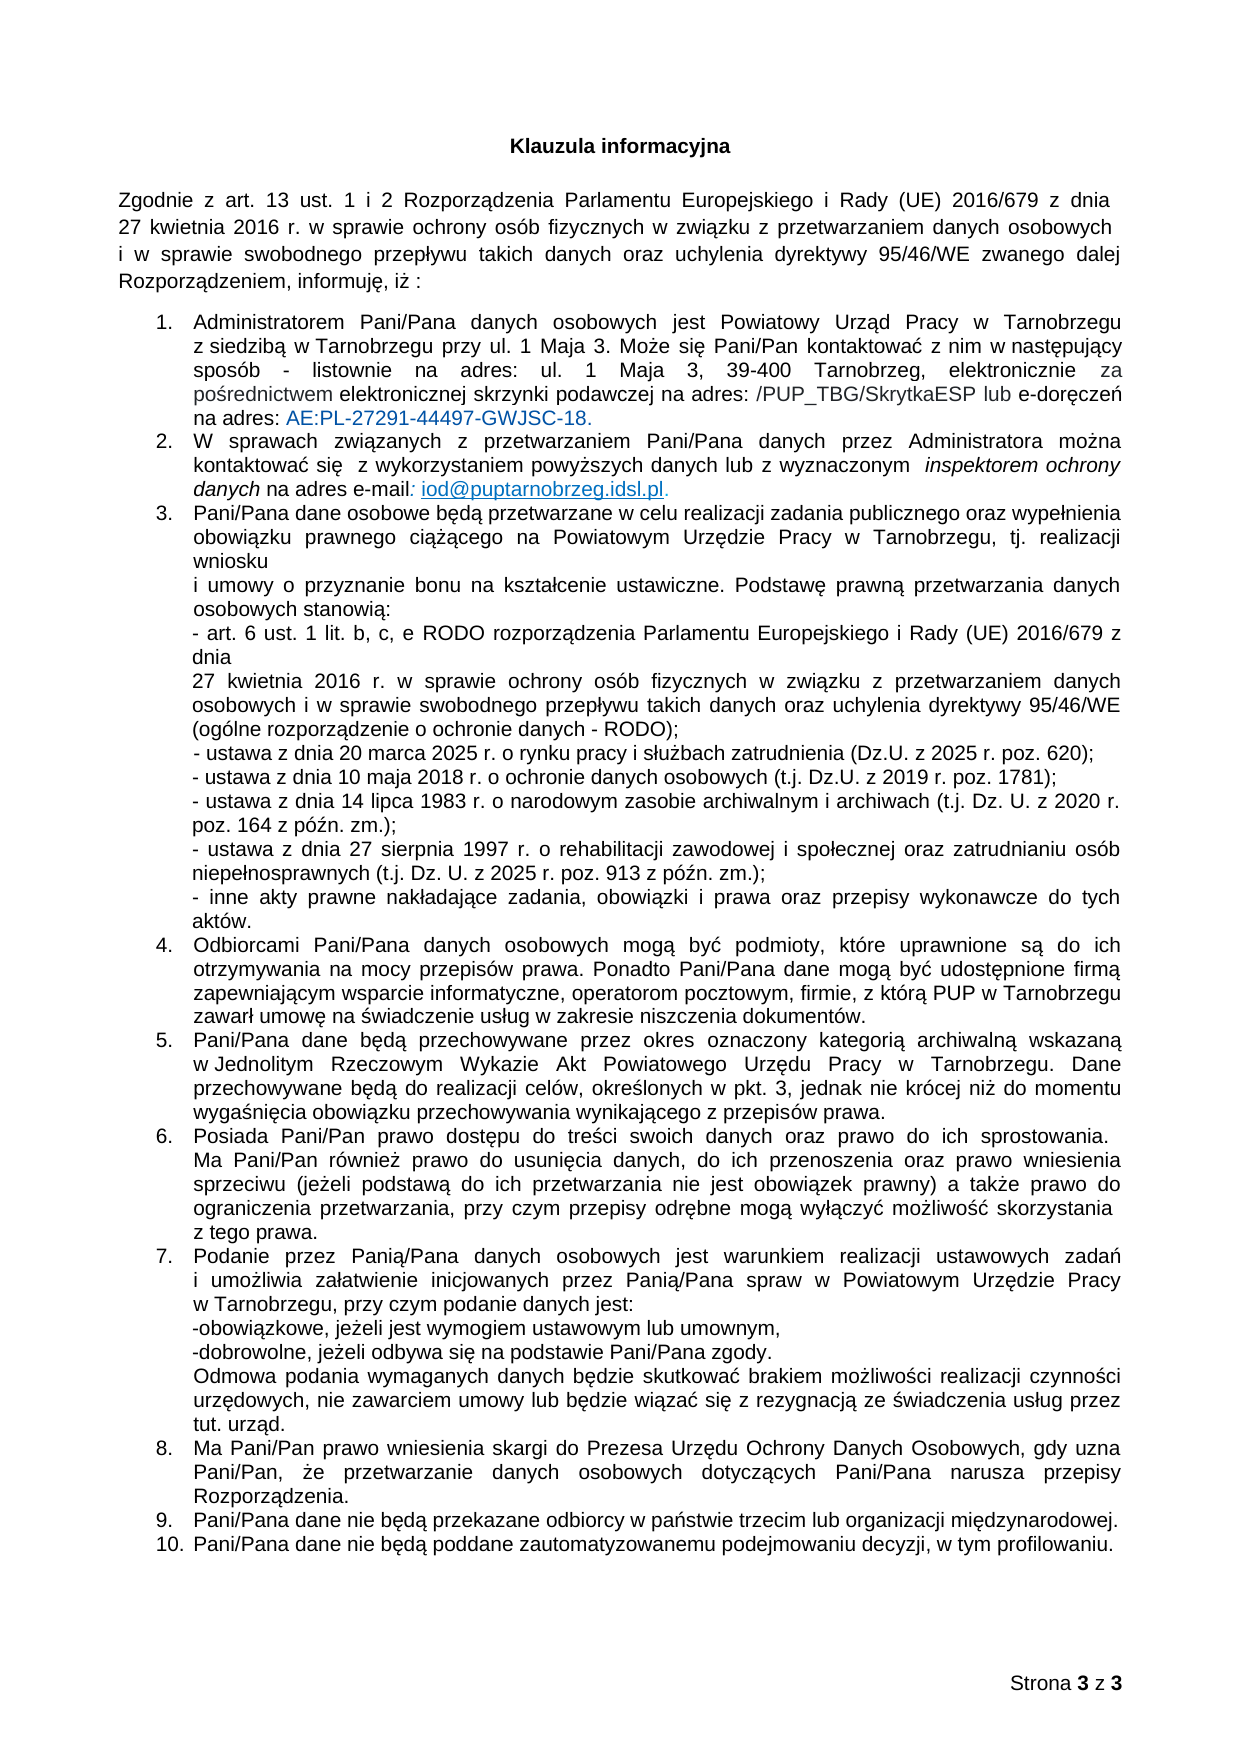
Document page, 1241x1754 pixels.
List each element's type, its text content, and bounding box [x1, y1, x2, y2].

list Administratorem Pani/Pana danych osobowych jest Powiatowy Urząd Pracy w Tarnobrzegu z siedzibą w Tarnobrzegu przy ul. 1 Maja 3. Może się Pani/Pan kontaktować z nim w następujący sposób - listownie na adres: ul. 1 Maja 3, 39-400 Tarnobrzeg, elektronicznie za pośrednictwem elektronicznej skrzynki podawczej na adres: /PUP_TBG/SkrytkaESP lub e-doręczeń na adres: AE:PL-27291-44497-GWJSC-18. [156, 309, 1122, 429]
list Odbiorcami Pani/Pana danych osobowych mogą być podmioty, które uprawnione są do ich otrzymywania na mocy przepisów prawa. Ponadto Pani/Pana dane mogą być udostępnione firmą zapewniającym wsparcie informatyczne, operatorom pocztowym, firmie, z którą PUP w Tarnobrzegu zawarł umowę na świadczenie usług w zakresie niszczenia dokumentów. [156, 932, 1122, 1028]
list Pani/Pana dane nie będą przekazane odbiorcy w państwie trzecim lub organizacji międzynarodowej. [156, 1507, 1122, 1531]
list Podanie przez Panią/Pana danych osobowych jest warunkiem realizacji ustawowych zadań i umożliwia załatwienie inicjowanych przez Panią/Pana spraw w Powiatowym Urzędzie Pracy w Tarnobrzegu, przy czym podanie danych jest: [156, 1244, 1122, 1316]
text - ustawa z dnia 20 marca 2025 r. o rynku pracy i służbach zatrudnienia (Dz.U. z 2025 r. poz. 620); [193, 741, 1122, 765]
text - ustawa z dnia 14 lipca 1983 r. o narodowym zasobie archiwalnym i archiwach (t.j. Dz. U. z 2020 r. poz. 164 z późn. zm.); [192, 789, 1122, 837]
text -dobrowolne, jeżeli odbywa się na podstawie Pani/Pana zgody. [118, 1340, 1122, 1364]
text Klauzula informacyjna [118, 133, 1122, 157]
text Odmowa podania wymaganych danych będzie skutkować brakiem możliwości realizacji czynności urzędowych, nie zawarciem umowy lub będzie wiązać się z rezygnacją ze świadczenia usług przez tut. urząd. [193, 1364, 1122, 1436]
list Pani/Pana dane nie będą poddane zautomatyzowanemu podejmowaniu decyzji, w tym profilowaniu. [156, 1531, 1122, 1555]
list Pani/Pana dane osobowe będą przetwarzane w celu realizacji zadania publicznego oraz wypełnienia obowiązku prawnego ciążącego na Powiatowym Urzędzie Pracy w Tarnobrzegu, tj. realizacji wniosku i umowy o przyznanie bonu na kształcenie ustawiczne. Podstawę prawną przetwarzania danych osobowych stanowią: [156, 501, 1122, 621]
list Ma Pani/Pan prawo wniesienia skargi do Prezesa Urzędu Ochrony Danych Osobowych, gdy uzna Pani/Pan, że przetwarzanie danych osobowych dotyczących Pani/Pana narusza przepisy Rozporządzenia. [156, 1436, 1122, 1507]
list W sprawach związanych z przetwarzaniem Pani/Pana danych przez Administratora można kontaktować się z wykorzystaniem powyższych danych lub z wyznaczonym inspektorem ochrony danych na adres e-mail: iod@puptarnobrzeg.idsl.pl. [156, 429, 1122, 501]
text Zgodnie z art. 13 ust. 1 i 2 Rozporządzenia Parlamentu Europejskiego i Rady (UE) 2016/679 z dnia 27 kwietnia 2016 r. w sprawie ochrony osób fizycznych w związku z przetwarzaniem danych osobowych i w sprawie swobodnego przepływu takich danych oraz uchylenia dyrektywy 95/46/WE zwanego dalej Rozporządzeniem, informuję, iż : [118, 185, 1122, 293]
list Posiada Pani/Pan prawo dostępu do treści swoich danych oraz prawo do ich sprostowania. Ma Pani/Pan również prawo do usunięcia danych, do ich przenoszenia oraz prawo wniesienia sprzeciwu (jeżeli podstawą do ich przetwarzania nie jest obowiązek prawny) a także prawo do ograniczenia przetwarzania, przy czym przepisy odrębne mogą wyłączyć możliwość skorzystania z tego prawa. [156, 1124, 1122, 1244]
text - art. 6 ust. 1 lit. b, c, e RODO rozporządzenia Parlamentu Europejskiego i Rady (UE) 2016/679 z dnia 27 kwietnia 2016 r. w sprawie ochrony osób fizycznych w związku z przetwarzaniem danych osobowych i w sprawie swobodnego przepływu takich danych oraz uchylenia dyrektywy 95/46/WE (ogólne rozporządzenie o ochronie danych - RODO); [192, 621, 1122, 741]
text - inne akty prawne nakładające zadania, obowiązki i prawa oraz przepisy wykonawcze do tych aktów. [192, 884, 1122, 932]
text - ustawa z dnia 27 sierpnia 1997 r. o rehabilitacji zawodowej i społecznej oraz zatrudnianiu osób niepełnosprawnych (t.j. Dz. U. z 2025 r. poz. 913 z późn. zm.); [192, 837, 1122, 884]
list Pani/Pana dane będą przechowywane przez okres oznaczony kategorią archiwalną wskazaną w Jednolitym Rzeczowym Wykazie Akt Powiatowego Urzędu Pracy w Tarnobrzegu. Dane przechowywane będą do realizacji celów, określonych w pkt. 3, jednak nie krócej niż do momentu wygaśnięcia obowiązku przechowywania wynikającego z przepisów prawa. [156, 1028, 1122, 1124]
text -obowiązkowe, jeżeli jest wymogiem ustawowym lub umownym, [118, 1316, 1122, 1340]
text - ustawa z dnia 10 maja 2018 r. o ochronie danych osobowych (t.j. Dz.U. z 2019 r. poz. 1781); [155, 765, 1122, 789]
